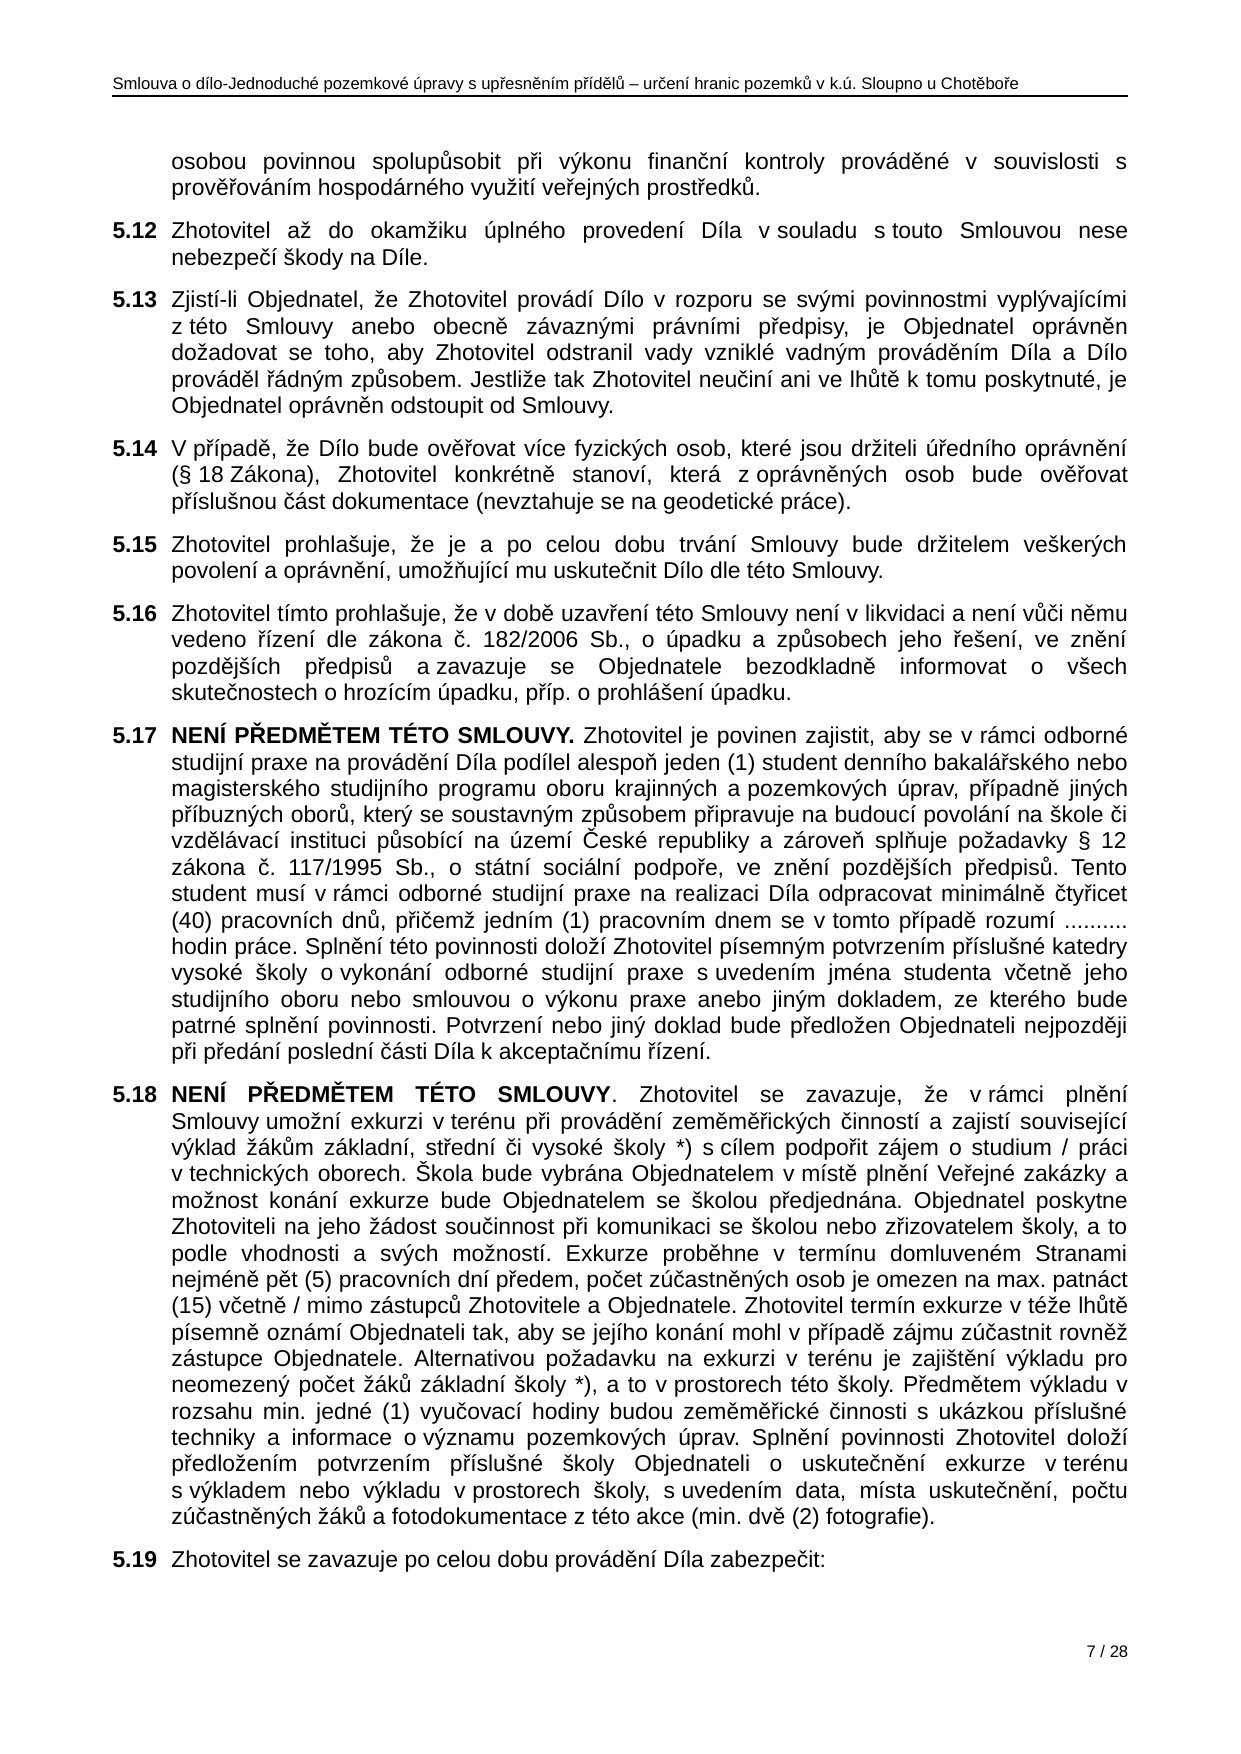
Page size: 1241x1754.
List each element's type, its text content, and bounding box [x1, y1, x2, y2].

text Zhotovitel až do okamžiku úplného provedení Díla v souladu s touto Smlouvou nese nebezpečí škody na Díle. [112, 217, 1128, 270]
text V případě, že Dílo bude ověřovat více fyzických osob, které jsou držiteli úředního oprávnění (§ 18 Zákona), Zhotovitel konkrétně stanoví, která z oprávněných osob bude ověřovat příslušnou část dokumentace (nevztahuje se na geodetické práce). [112, 435, 1128, 514]
text NENÍ PŘEDMĚTEM TÉTO SMLOUVY. Zhotovitel se zavazuje, že v rámci plnění Smlouvy umožní exkurzi v terénu při provádění zeměměřických činností a zajistí související výklad žákům základní, střední či vysoké školy *) s cílem podpořit zájem o studium / práci v technických oborech. Škola bude vybrána Objednatelem v místě plnění Veřejné zakázky a možnost konání exkurze bude Objednatelem se školou předjednána. Objednatel poskytne Zhotoviteli na jeho žádost součinnost při komunikaci se školou nebo zřizovatelem školy, a to podle vhodnosti a svých možností. Exkurze proběhne v termínu domluveném Stranami nejméně pět (5) pracovních dní předem, počet zúčastněných osob je omezen na max. patnáct (15) včetně / mimo zástupců Zhotovitele a Objednatele. Zhotovitel termín exkurze v téže lhůtě písemně oznámí Objednateli tak, aby se jejího konání mohl v případě zájmu zúčastnit rovněž zástupce Objednatele. Alternativou požadavku na exkurzi v terénu je zajištění výkladu pro neomezený počet žáků základní školy *), a to v prostorech této školy. Předmětem výkladu v rozsahu min. jedné (1) vyučovací hodiny budou zeměměřické činnosti s ukázkou příslušné techniky a informace o významu pozemkových úprav. Splnění povinnosti Zhotovitel doloží předložením potvrzením příslušné školy Objednateli o uskutečnění exkurze v terénu s výkladem nebo výkladu v prostorech školy, s uvedením data, místa uskutečnění, počtu zúčastněných žáků a fotodokumentace z této akce (min. dvě (2) fotografie). [112, 1081, 1128, 1529]
text Zhotovitel se zavazuje po celou dobu provádění Díla zabezpečit: [112, 1546, 1128, 1572]
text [112, 148, 1128, 200]
text NENÍ PŘEDMĚTEM TÉTO SMLOUVY. Zhotovitel je povinen zajistit, aby se v rámci odborné studijní praxe na provádění Díla podílel alespoň jeden (1) student denního bakalářského nebo magisterského studijního programu oboru krajinných a pozemkových úprav, případně jiných příbuzných oborů, který se soustavným způsobem připravuje na budoucí povolání na škole či vzdělávací instituci působící na území České republiky a zároveň splňuje požadavky § 12 zákona č. 117/1995 Sb., o státní sociální podpoře, ve znění pozdějších předpisů. Tento student musí v rámci odborné studijní praxe na realizaci Díla odpracovat minimálně čtyřicet (40) pracovních dnů, přičemž jedním (1) pracovním dnem se v tomto případě rozumí .......... hodin práce. Splnění této povinnosti doloží Zhotovitel písemným potvrzením příslušné katedry vysoké školy o vykonání odborné studijní praxe s uvedením jména studenta včetně jeho studijního oboru nebo smlouvou o výkonu praxe anebo jiným dokladem, ze kterého bude patrné splnění povinnosti. Potvrzení nebo jiný doklad bude předložen Objednateli nejpozději při předání poslední části Díla k akceptačnímu řízení. [112, 722, 1128, 1065]
text Zhotovitel tímto prohlašuje, že v době uzavření této Smlouvy není v likvidaci a není vůči němu vedeno řízení dle zákona č. 182/2006 Sb., o úpadku a způsobech jeho řešení, ve znění pozdějších předpisů a zavazuje se Objednatele bezodkladně informovat o všech skutečnostech o hrozícím úpadku, příp. o prohlášení úpadku. [112, 600, 1128, 705]
text Zjistí-li Objednatel, že Zhotovitel provádí Dílo v rozporu se svými povinnostmi vyplývajícími z této Smlouvy anebo obecně závaznými právními předpisy, je Objednatel oprávněn dožadovat se toho, aby Zhotovitel odstranil vady vzniklé vadným prováděním Díla a Dílo prováděl řádným způsobem. Jestliže tak Zhotovitel neučiní ani ve lhůtě k tomu poskytnuté, je Objednatel oprávněn odstoupit od Smlouvy. [112, 286, 1128, 418]
text Zhotovitel prohlašuje, že je a po celou dobu trvání Smlouvy bude držitelem veškerých povolení a oprávnění, umožňující mu uskutečnit Dílo dle této Smlouvy. [112, 531, 1128, 583]
